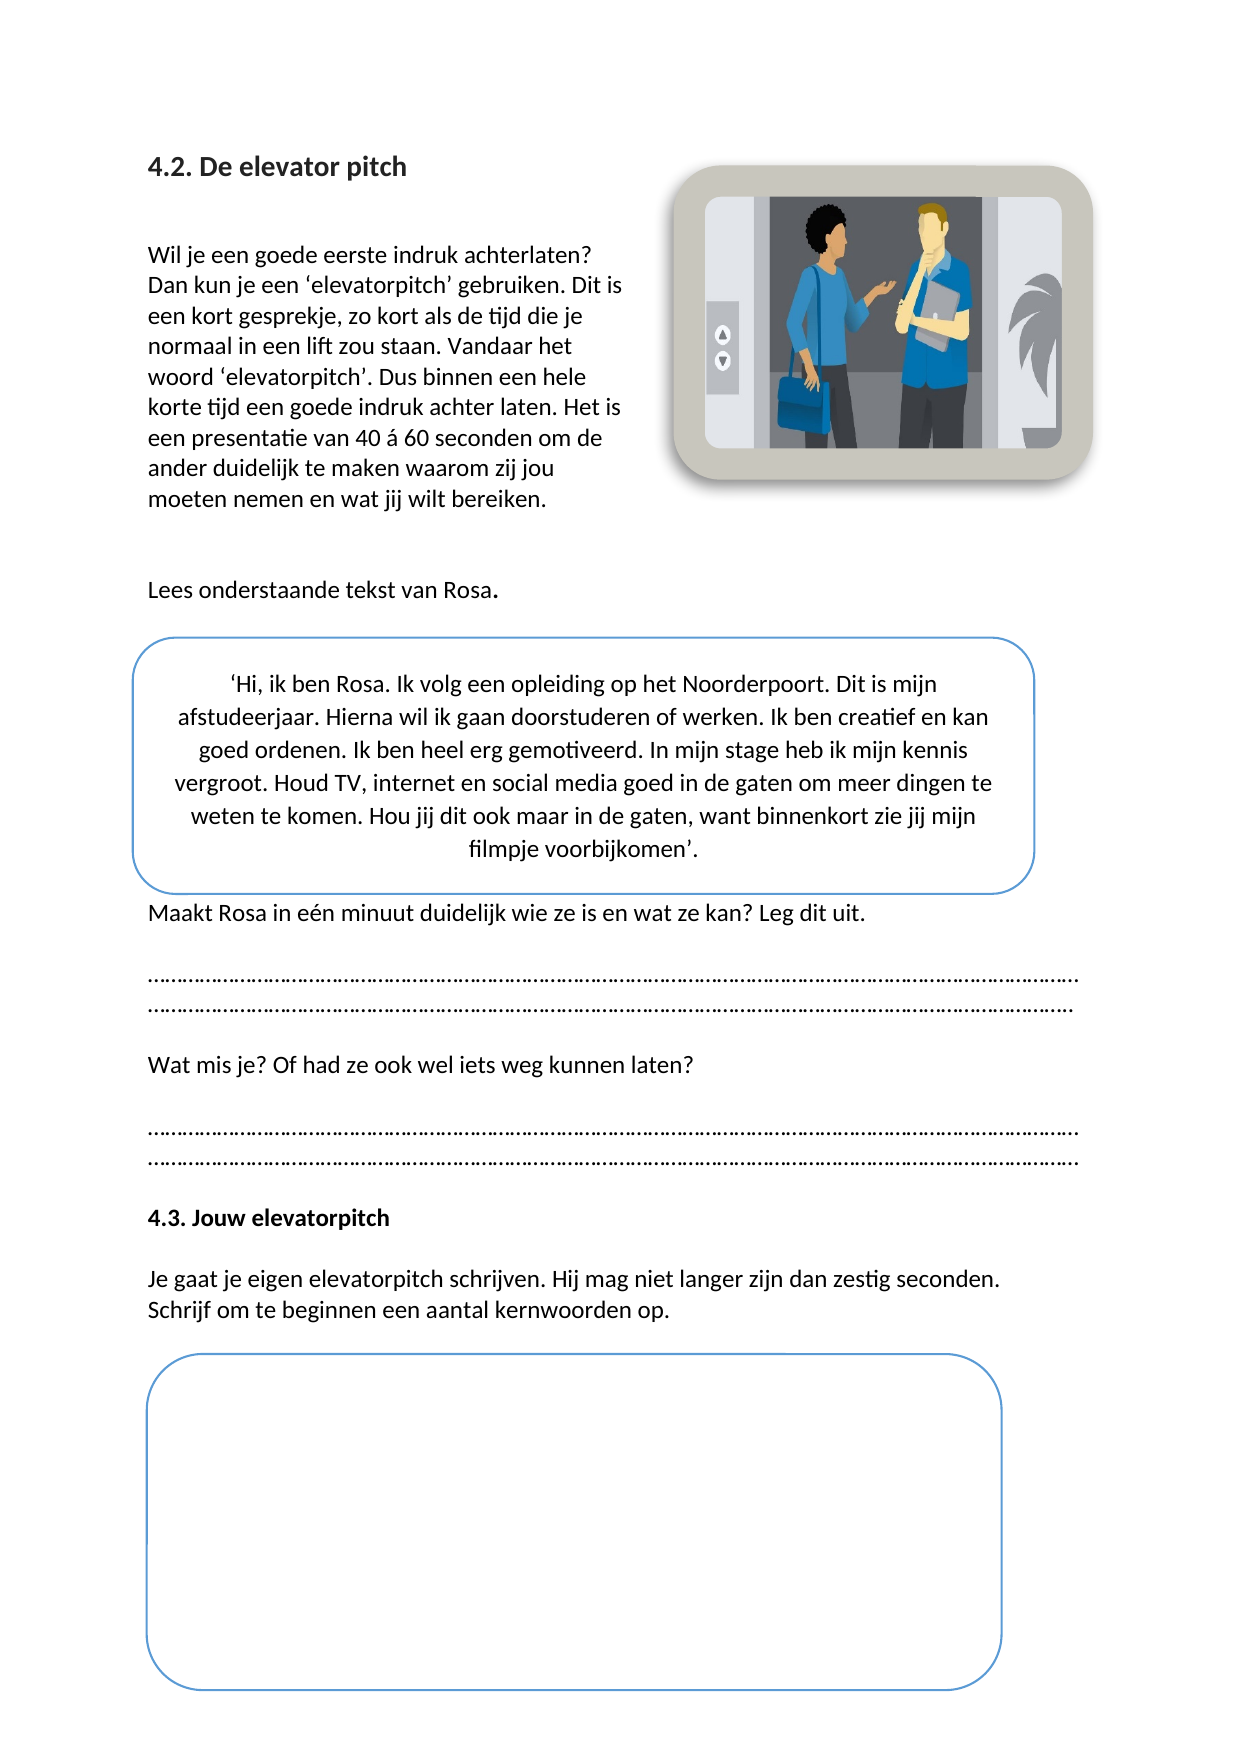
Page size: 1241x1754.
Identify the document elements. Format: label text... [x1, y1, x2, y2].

text Je gaat je eigen elevatorpitch schrijven. Hij mag niet langer zijn dan zestig seconden. [148, 1263, 1093, 1294]
text ……………………………………………………………………………………………………………………………………………… [148, 958, 1093, 989]
text Maakt Rosa in eén minuut duidelijk wie ze is en wat ze kan? Leg dit uit. [148, 666, 1093, 928]
picture [705, 197, 1061, 448]
text Lees onderstaande tekst van Rosa. [148, 575, 1093, 605]
text Wat mis je? Of had ze ook wel iets weg kunnen laten? [148, 1050, 1093, 1080]
text …………………………………………………………………………………………………………………………………………….. [148, 989, 1093, 1019]
text Schrijf om te beginnen een aantal kernwoorden op. [148, 1294, 1093, 1324]
text ……………………………………………………………………………………………………………………………………………………………………………………………………………………………………………………………………………………………… [148, 1111, 1093, 1172]
text 4.3. Jouw elevatorpitch [148, 1202, 1093, 1233]
text 4.2. De elevator pitch [407, 148, 1093, 183]
